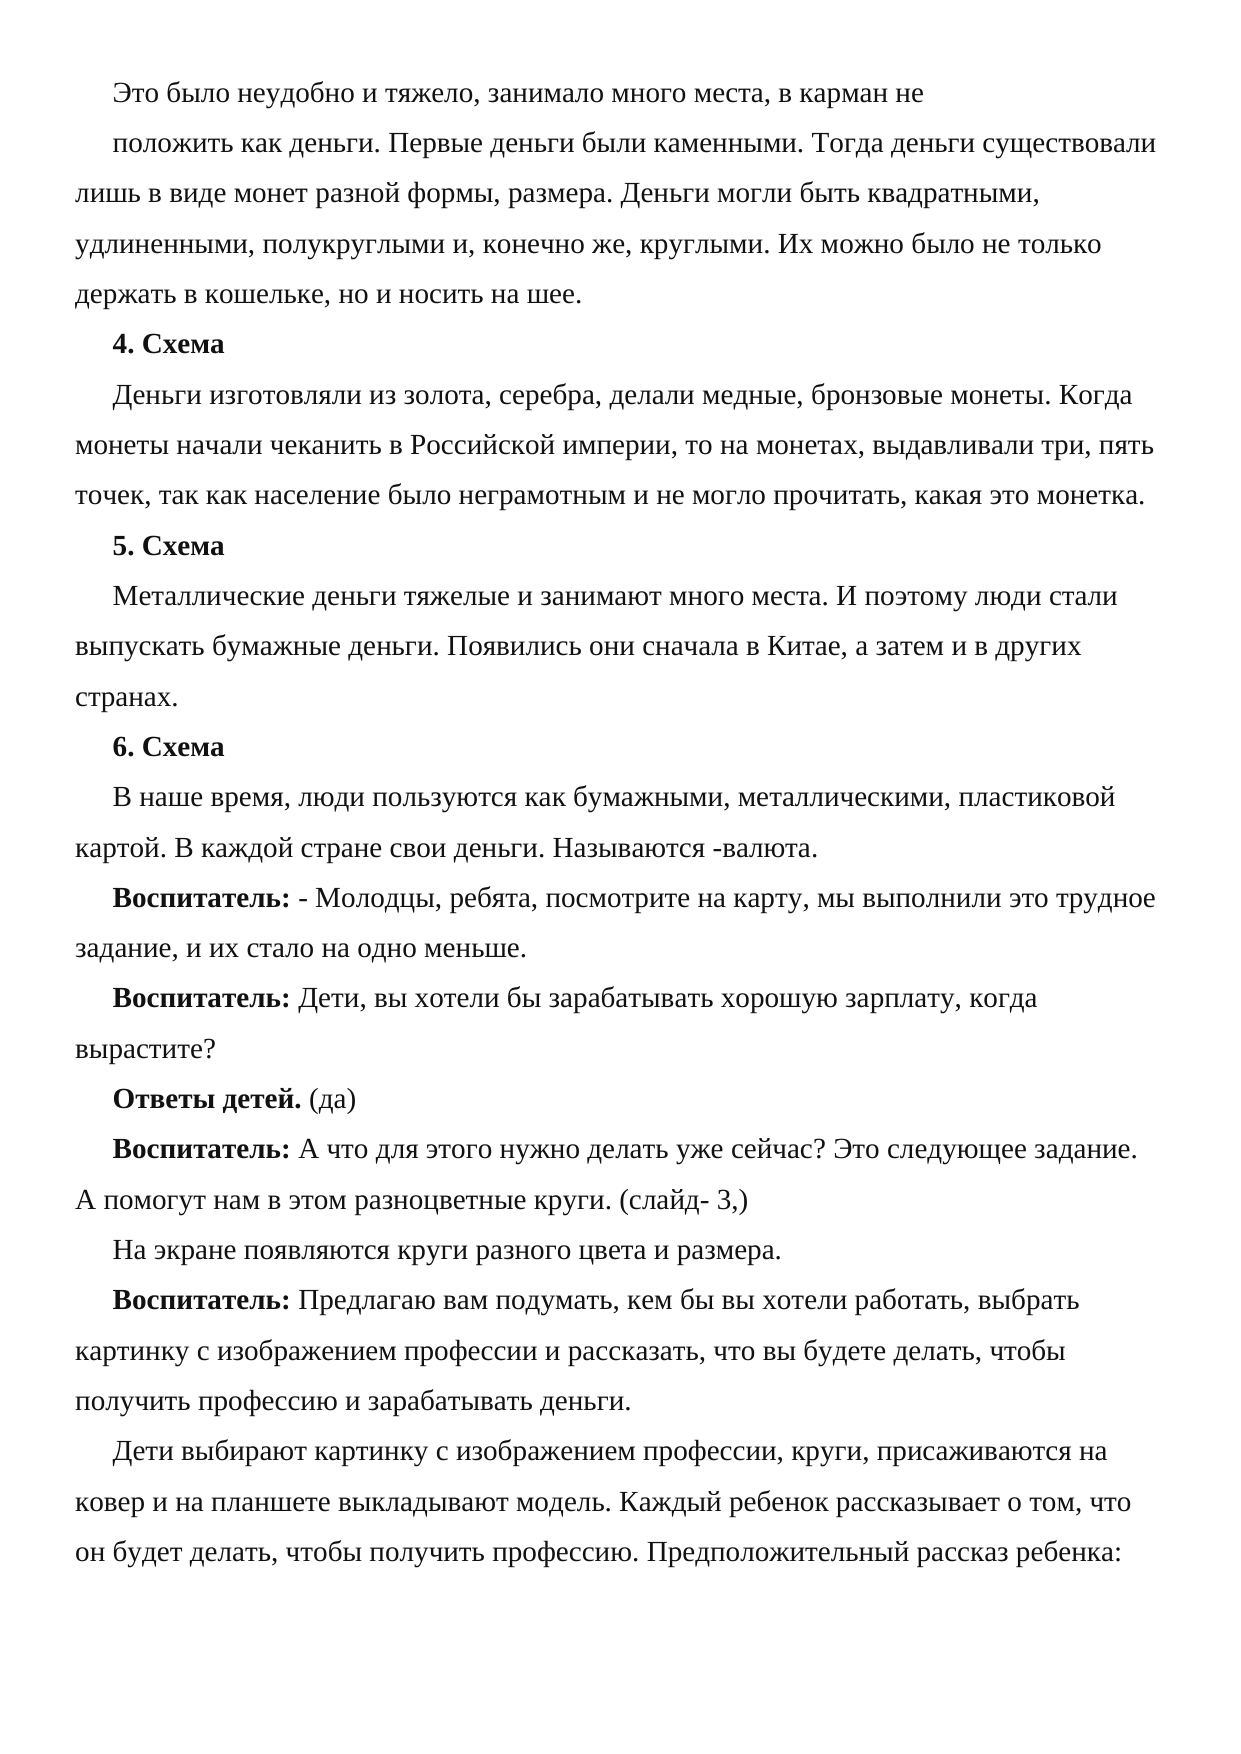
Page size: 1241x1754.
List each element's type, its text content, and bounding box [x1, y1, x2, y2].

text 4. Схема [75, 327, 1165, 360]
text Это было неудобно и тяжело, занимало много места, в карман не [75, 75, 1165, 108]
text Ответы детей. (да) [75, 1081, 1165, 1115]
text Воспитатель: Дети, вы хотели бы зарабатывать хорошую зарплату, когда вырастите? [75, 981, 1165, 1064]
text Воспитатель: А что для этого нужно делать уже сейчас? Это следующее задание. А помогут нам в этом разноцветные круги. (слайд- 3,) [75, 1132, 1165, 1215]
text 5. Схема [75, 528, 1165, 561]
text Воспитатель: - Молодцы, ребята, посмотрите на карту, мы выполнили это трудное задание, и их стало на одно меньше. [75, 880, 1165, 964]
text В наше время, люди пользуются как бумажными, металлическими, пластиковой картой. В каждой стране свои деньги. Называются -валюта. [75, 779, 1165, 863]
text Дети выбирают картинку с изображением профессии, круги, присаживаются на ковер и на планшете выкладывают модель. Каждый ребенок рассказывает о том, что он будет делать, чтобы получить профессию. Предположительный рассказ ребенка: [75, 1433, 1165, 1568]
text положить как деньги. Первые деньги были каменными. Тогда деньги существовали лишь в виде монет разной формы, размера. Деньги могли быть квадратными, удлиненными, полукруглыми и, конечно же, круглыми. Их можно было не только держать в кошельке, но и носить на шее. [75, 125, 1165, 310]
text Металлические деньги тяжелые и занимают много места. И поэтому люди стали выпускать бумажные деньги. Появились они сначала в Китае, а затем и в других странах. [75, 578, 1165, 712]
text Деньги изготовляли из золота, серебра, делали медные, бронзовые монеты. Когда монеты начали чеканить в Российской империи, то на монетах, выдавливали три, пять точек, так как население было неграмотным и не могло прочитать, какая это монетка. [75, 377, 1165, 511]
text На экране появляются круги разного цвета и размера. [75, 1232, 1165, 1266]
text Воспитатель: Предлагаю вам подумать, кем бы вы хотели работать, выбрать картинку с изображением профессии и рассказать, что вы будете делать, чтобы получить профессию и зарабатывать деньги. [75, 1282, 1165, 1417]
text 6. Схема [75, 729, 1165, 763]
